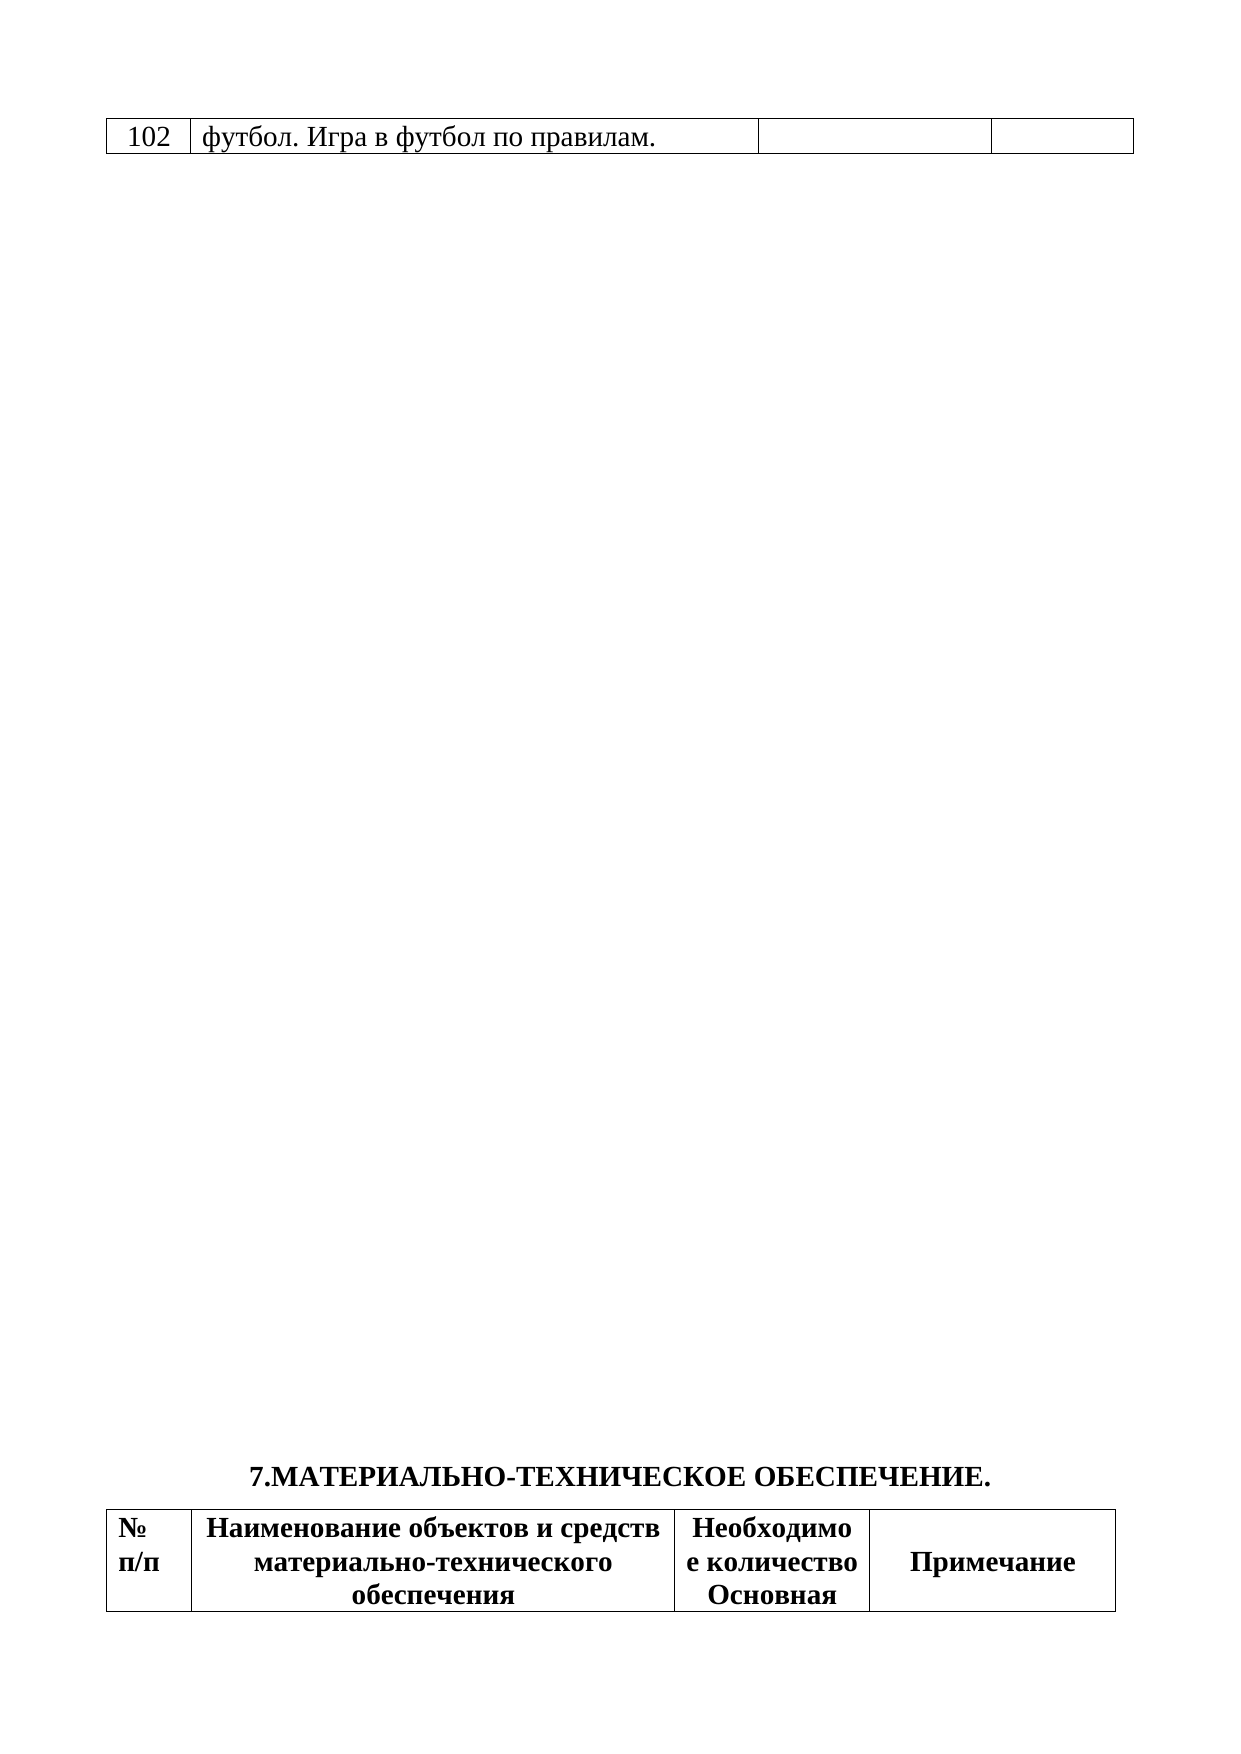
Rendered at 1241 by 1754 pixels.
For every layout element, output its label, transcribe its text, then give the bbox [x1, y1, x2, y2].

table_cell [191, 119, 758, 153]
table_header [192, 1510, 674, 1611]
table_cell 102 [107, 119, 190, 153]
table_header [675, 1510, 869, 1611]
table_cell [992, 119, 1133, 153]
table_header № п/п [107, 1510, 191, 1611]
text 7.МАТЕРИАЛЬНО-ТЕХНИЧЕСКОЕ ОБЕСПЕЧЕНИЕ. [118, 1459, 1122, 1493]
table_header Примечание [870, 1510, 1115, 1611]
table_cell 1 [759, 119, 991, 153]
